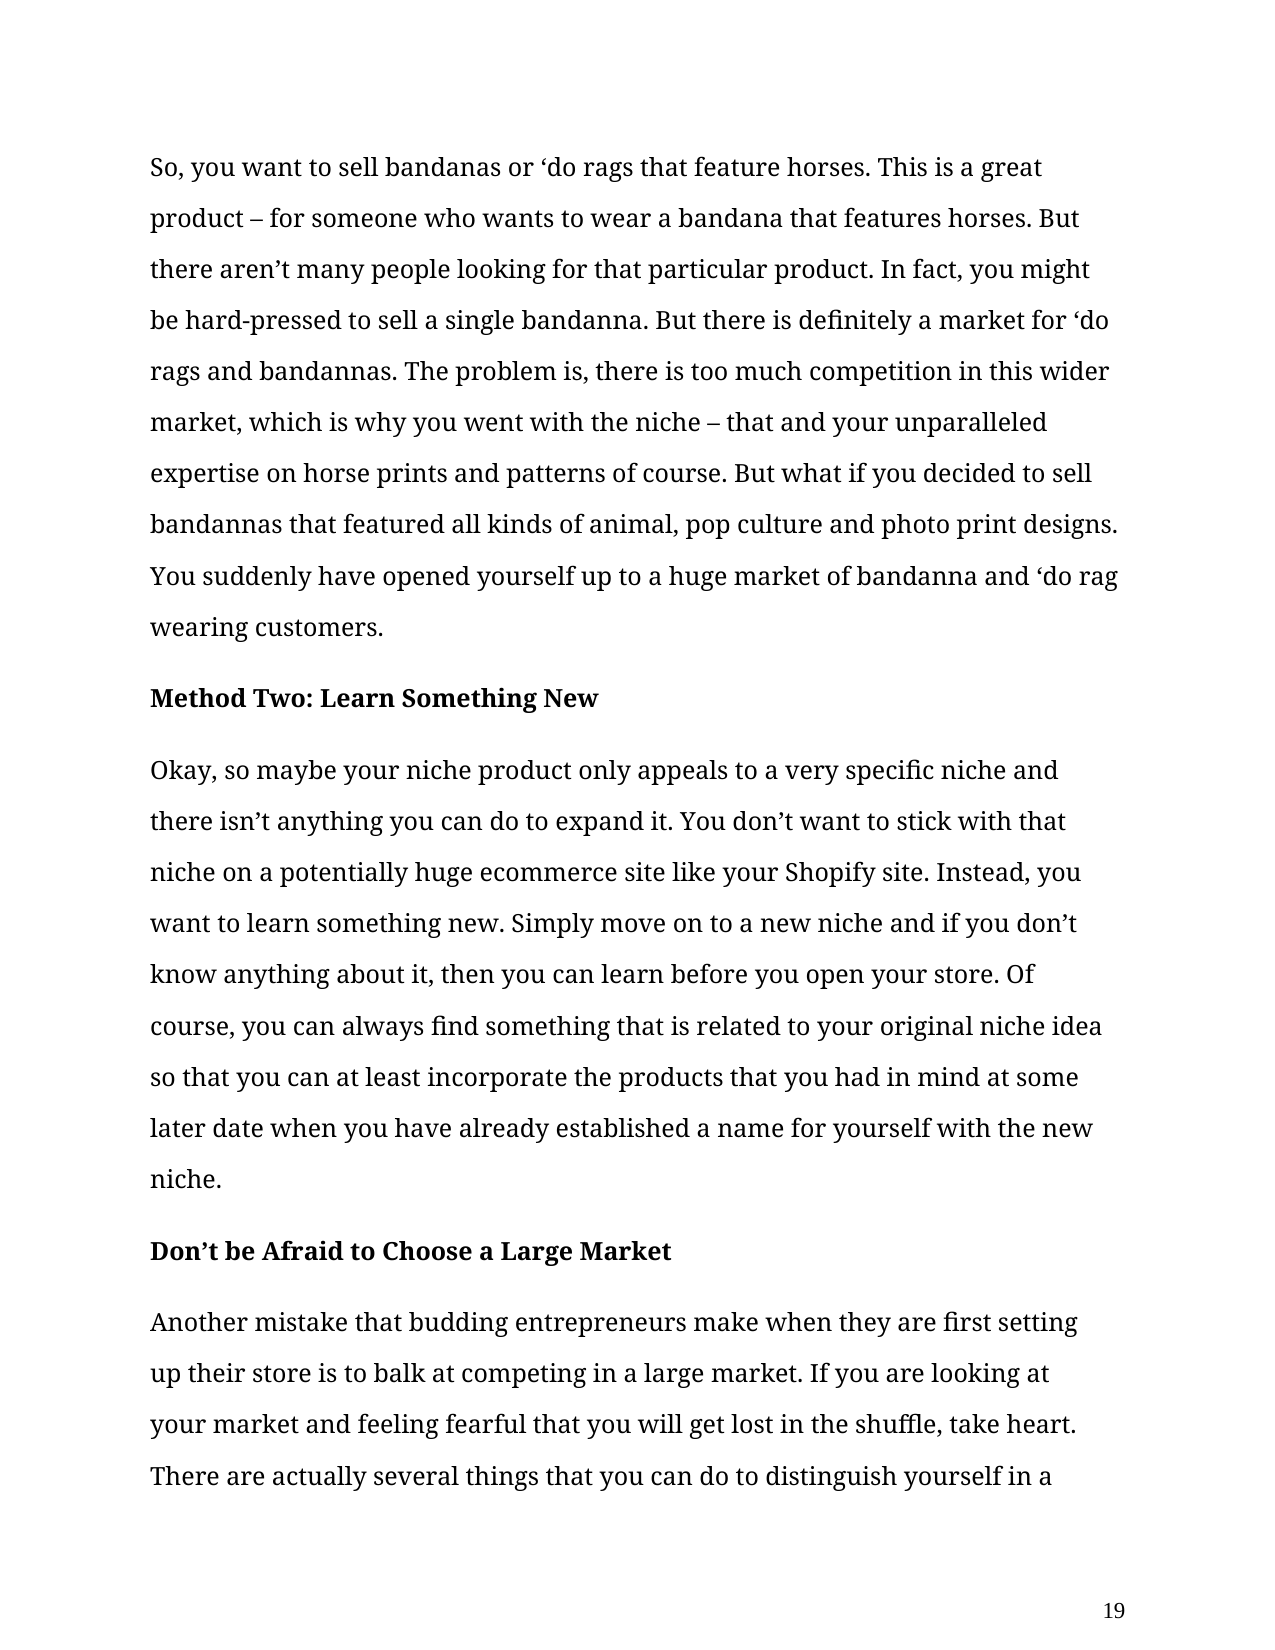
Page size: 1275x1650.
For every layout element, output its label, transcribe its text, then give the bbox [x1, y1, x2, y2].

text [150, 1305, 1098, 1492]
text Okay, so maybe your niche product only appeals to a very specific niche and there isn’t anything you can do to expand it. You don’t want to stick with that niche on a potentially huge ecommerce site like your Shopify site. Instead, you want to learn something new. Simply move on to a new niche and if you don’t know anything about it, then you can learn before you open your store. Of course, you can always find something that is related to your original niche idea so that you can at least incorporate the products that you had in mind at some later date when you have already established a name for yourself with the new niche. [150, 753, 1123, 1195]
text Don’t be Afraid to Choose a Large Market [150, 1233, 1125, 1267]
text Method Two: Learn Something New [150, 681, 1125, 715]
text So, you want to sell bandanas or ‘do rags that feature horses. This is a great product – for someone who wants to wear a bandana that features horses. But there aren’t many people looking for that particular product. In fact, you might be hard-pressed to sell a single bandanna. But there is definitely a market for ‘do rags and bandannas. The problem is, there is too much competition in this wider market, which is why you went with the niche – that and your unparalleled expertise on horse prints and patterns of course. But what if you decided to sell bandannas that featured all kinds of animal, pop culture and photo print designs. You suddenly have opened yourself up to a huge market of bandanna and ‘do rag wearing customers. [150, 150, 1125, 643]
